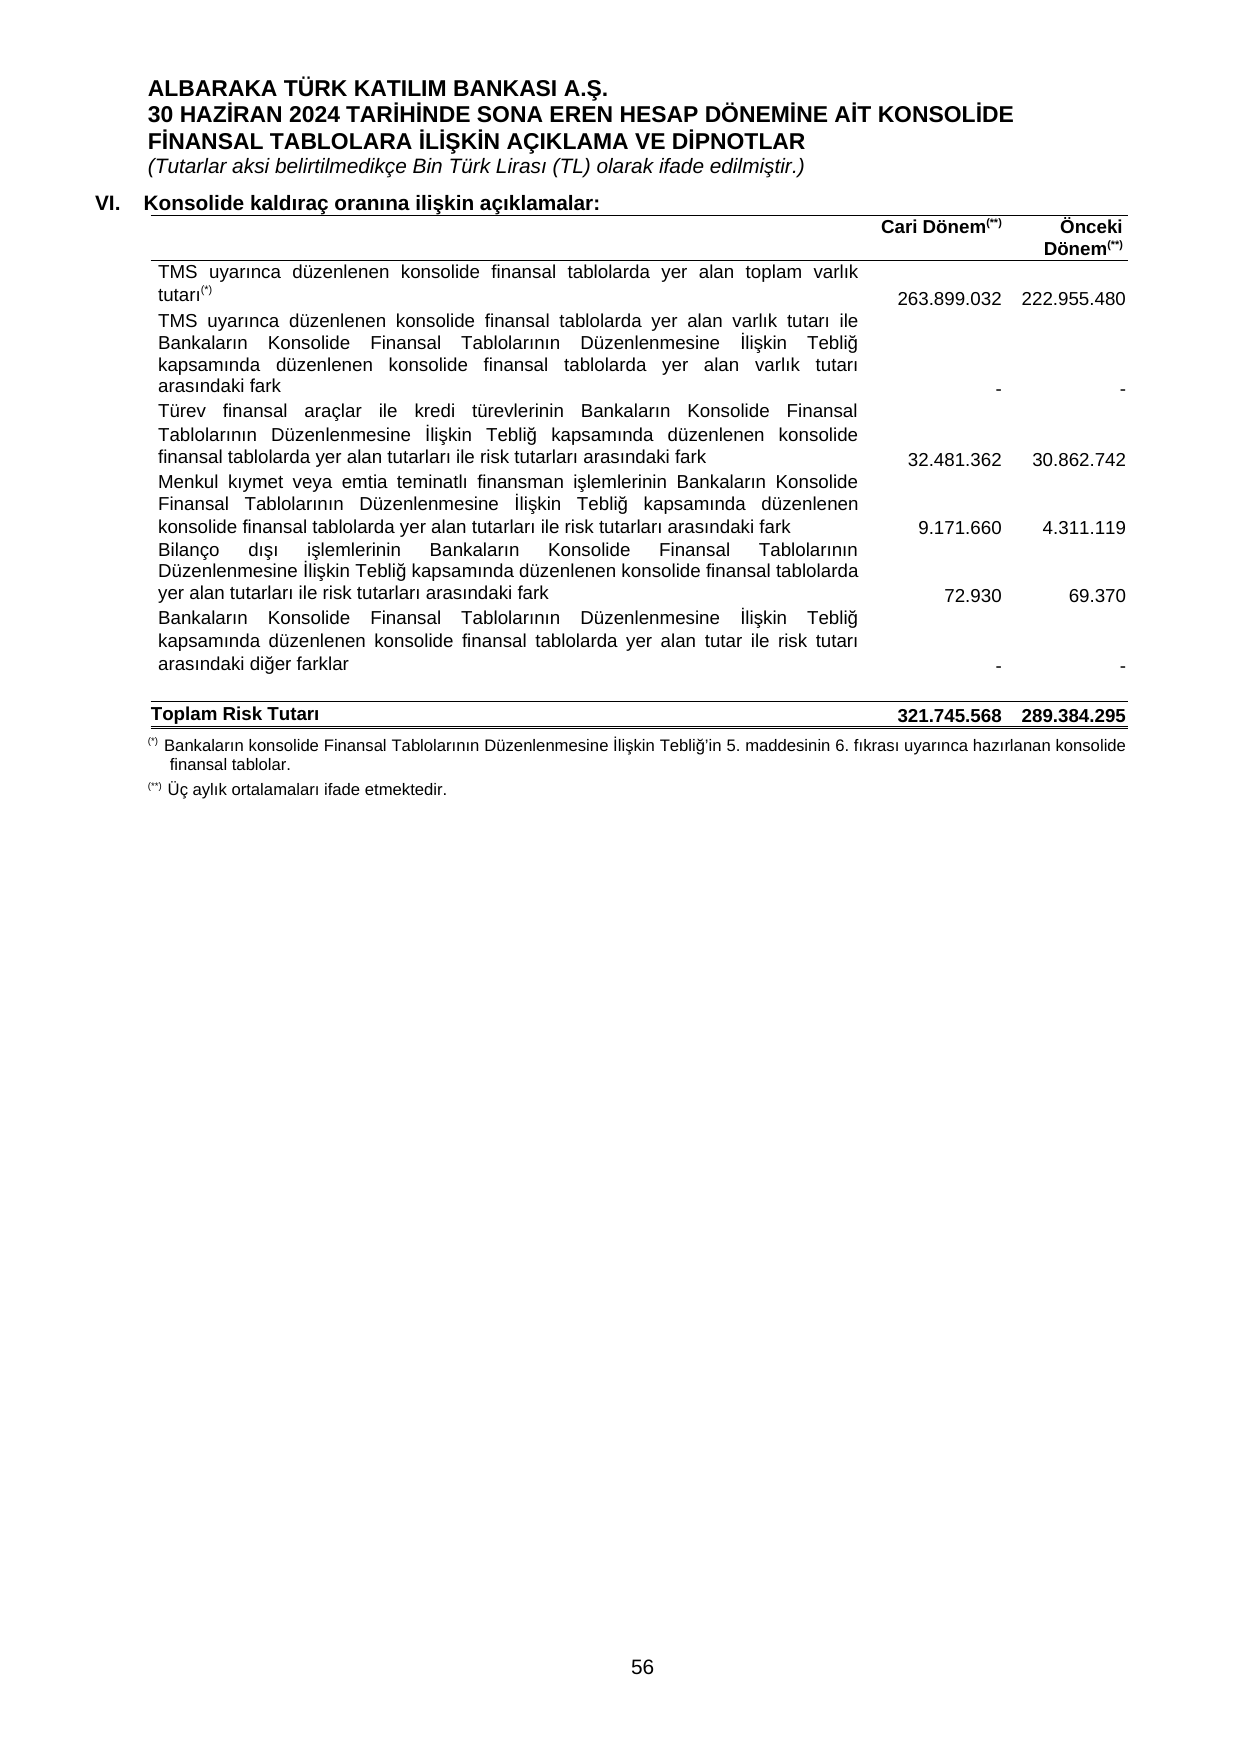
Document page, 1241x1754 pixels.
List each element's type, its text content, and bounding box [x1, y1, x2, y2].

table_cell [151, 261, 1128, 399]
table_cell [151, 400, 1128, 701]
text VI. Konsolide kaldıraç oranına ilişkin açıklamalar: [95, 191, 1137, 214]
text (*) Bankaların konsolide Finansal Tablolarının Düzenlenmesine İlişkin Tebliğ’in 5. maddesinin 6. fıkrası uyarınca hazırlanan konsolide finansal tablolar. [148, 735, 1127, 774]
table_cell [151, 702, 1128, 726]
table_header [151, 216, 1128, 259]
text (**) Üç aylık ortalamaları ifade etmektedir. [148, 780, 1137, 799]
